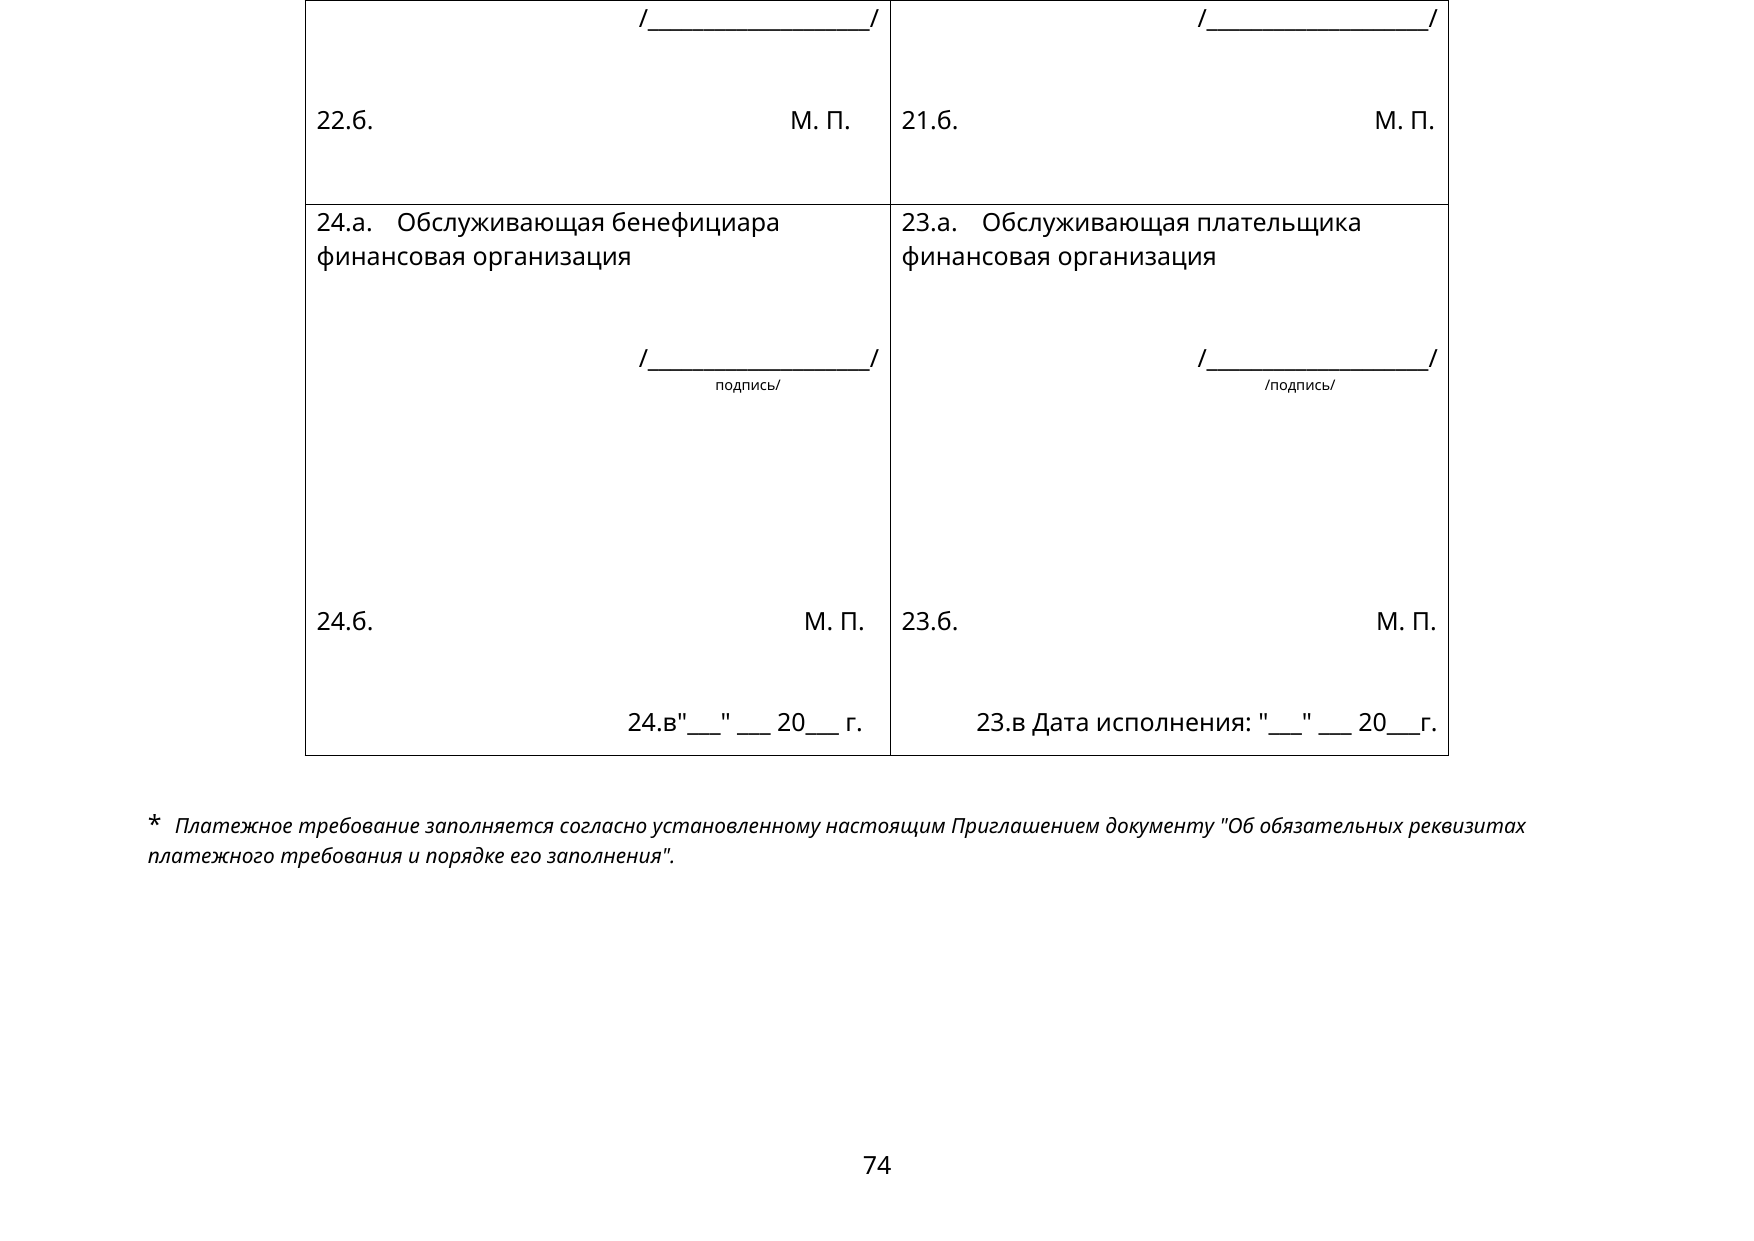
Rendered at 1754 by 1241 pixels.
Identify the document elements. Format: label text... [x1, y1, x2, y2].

table_cell 23.а. Обслуживающая плательщика финансовая организация /____________________/ /подпись/ [891, 205, 1448, 527]
text * Платежное требование заполняется согласно установленному настоящим Приглашением документу "Об обязательных реквизитах платежного требования и порядке его заполнения". [148, 807, 1606, 869]
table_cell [891, 1, 1448, 204]
table_cell 24.б. М. П. 24.в"___" ___ 20___ г. [306, 527, 890, 755]
table_cell 23.б. М. П. 23.в Дата исполнения: "___" ___ 20___г. [891, 527, 1448, 755]
table_cell 24.а. Обслуживающая бенефициара финансовая организация /____________________/ подпись/ [306, 205, 890, 527]
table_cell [306, 1, 890, 204]
